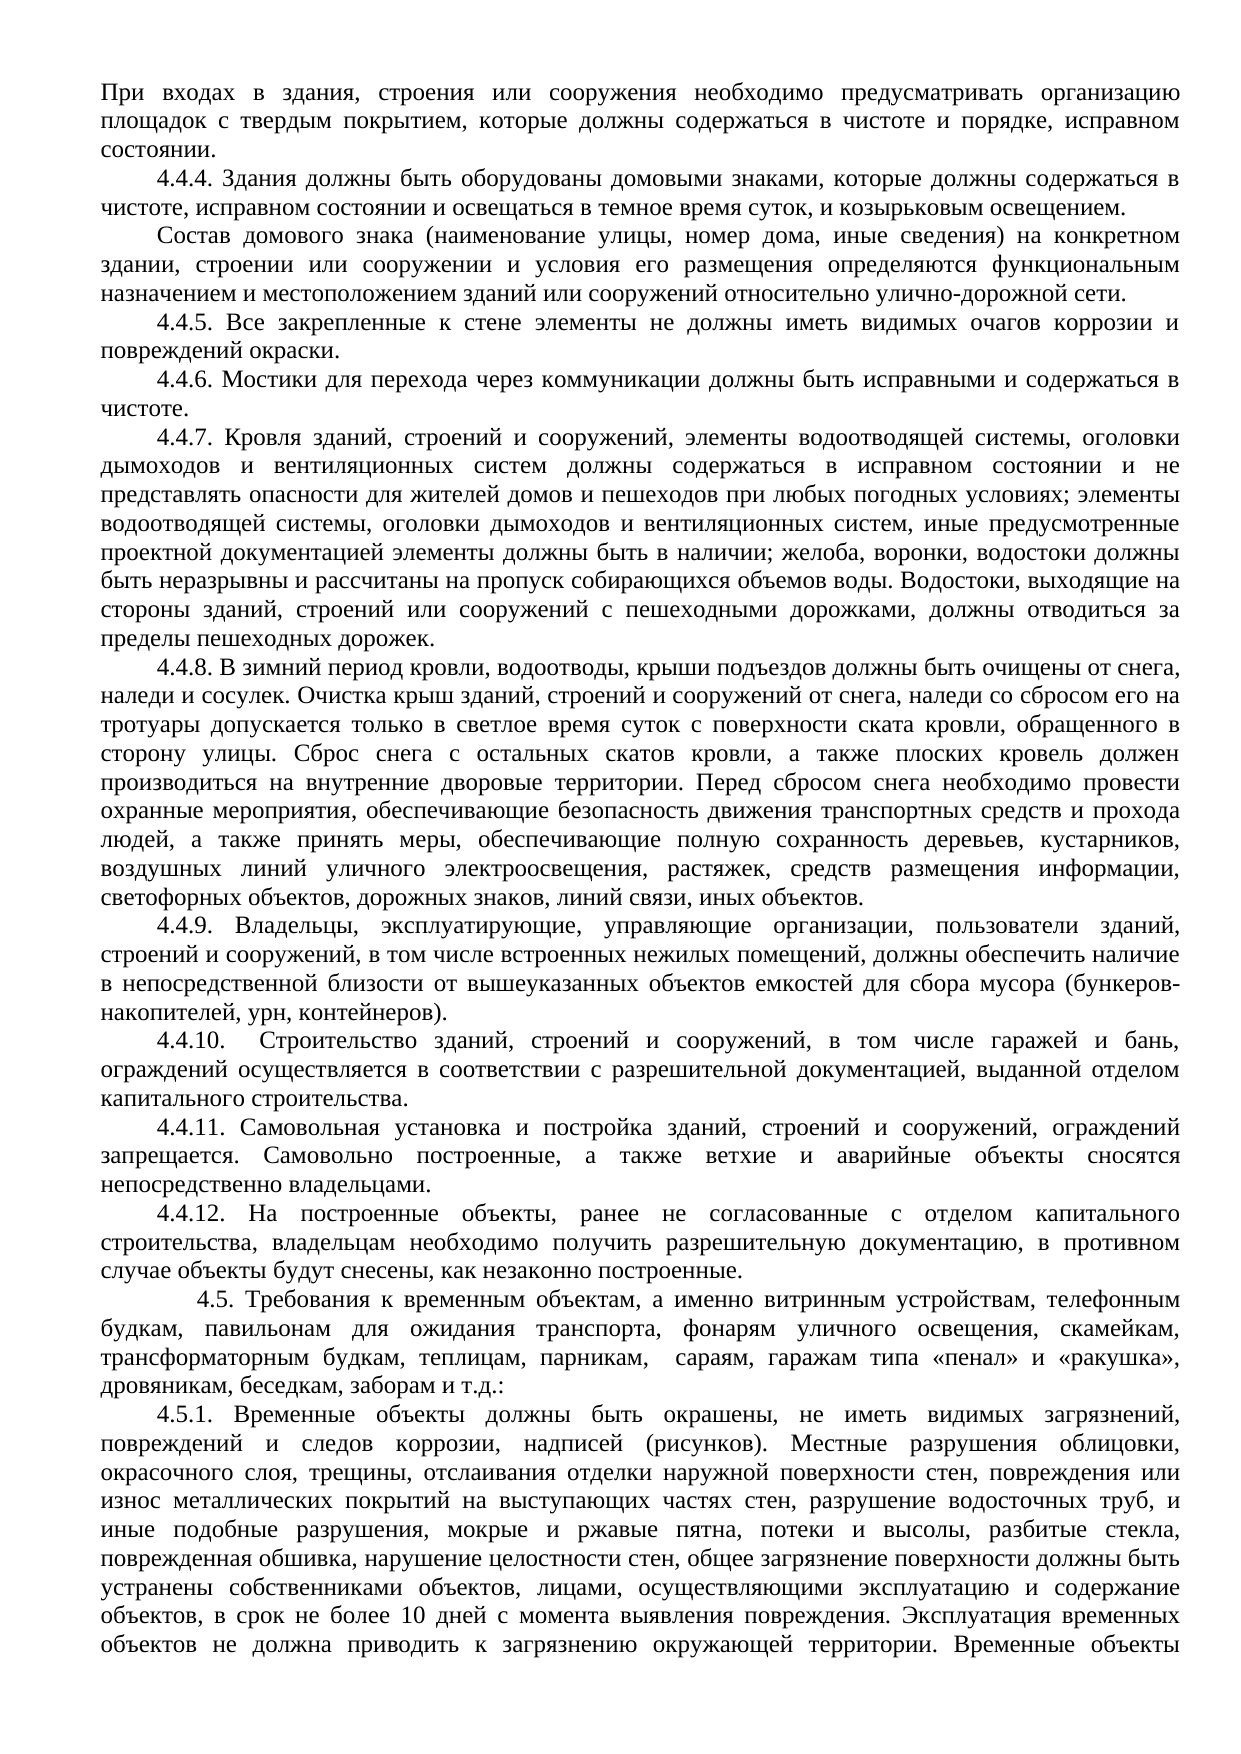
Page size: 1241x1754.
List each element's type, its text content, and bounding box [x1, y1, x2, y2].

text 4.4.8. В зимний период кровли, водоотводы, крыши подъездов должны быть очищены от снега, наледи и сосулек. Очистка крыш зданий, строений и сооружений от снега, наледи со сбросом его на тротуары допускается только в светлое время суток с поверхности ската кровли, обращенного в сторону улицы. Сброс снега с остальных скатов кровли, а также плоских кровель должен производиться на внутренние дворовые территории. Перед сбросом снега необходимо провести охранные мероприятия, обеспечивающие безопасность движения транспортных средств и прохода людей, а также принять меры, обеспечивающие полную сохранность деревьев, кустарников, воздушных линий уличного электроосвещения, растяжек, средств размещения информации, светофорных объектов, дорожных знаков, линий связи, иных объектов. [100, 652, 1181, 911]
text 4.4.11. Самовольная установка и постройка зданий, строений и сооружений, ограждений запрещается. Самовольно построенные, а также ветхие и аварийные объекты сносятся непосредственно владельцами. [100, 1112, 1181, 1198]
text 4.4.6. Мостики для перехода через коммуникации должны быть исправными и содержаться в чистоте. [100, 364, 1181, 422]
text Состав домового знака (наименование улицы, номер дома, иные сведения) на конкретном здании, строении или сооружении и условия его размещения определяются функциональным назначением и местоположением зданий или сооружений относительно улично-дорожной сети. [100, 221, 1181, 307]
text 4.4.9. Владельцы, эксплуатирующие, управляющие организации, пользователи зданий, строений и сооружений, в том числе встроенных нежилых помещений, должны обеспечить наличие в непосредственной близости от вышеуказанных объектов емкостей для сбора мусора (бункеров-накопителей, урн, контейнеров). [100, 911, 1181, 1026]
text 4.4.10. Строительство зданий, строений и сооружений, в том числе гаражей и бань, ограждений осуществляется в соответствии с разрешительной документацией, выданной отделом капитального строительства. [100, 1026, 1181, 1112]
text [100, 1399, 1181, 1658]
text 4.4.12. На построенные объекты, ранее не согласованные с отделом капитального строительства, владельцам необходимо получить разрешительную документацию, в противном случае объекты будут снесены, как незаконно построенные. [100, 1198, 1181, 1284]
text 4.5. Требования к временным объектам, а именно витринным устройствам, телефонным будкам, павильонам для ожидания транспорта, фонарям уличного освещения, скамейкам, трансформаторным будкам, теплицам, парникам, сараям, гаражам типа «пенал» и «ракушка», дровяникам, беседкам, заборам и т.д.: [100, 1284, 1181, 1399]
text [100, 77, 1181, 163]
text 4.4.4. Здания должны быть оборудованы домовыми знаками, которые должны содержаться в чистоте, исправном состоянии и освещаться в темное время суток, и козырьковым освещением. [100, 163, 1181, 221]
text 4.4.5. Все закрепленные к стене элементы не должны иметь видимых очагов коррозии и повреждений окраски. [100, 307, 1181, 364]
text 4.4.7. Кровля зданий, строений и сооружений, элементы водоотводящей системы, оголовки дымоходов и вентиляционных систем должны содержаться в исправном состоянии и не представлять опасности для жителей домов и пешеходов при любых погодных условиях; элементы водоотводящей системы, оголовки дымоходов и вентиляционных систем, иные предусмотренные проектной документацией элементы должны быть в наличии; желоба, воронки, водостоки должны быть неразрывны и рассчитаны на пропуск собирающихся объемов воды. Водостоки, выходящие на стороны зданий, строений или сооружений с пешеходными дорожками, должны отводиться за пределы пешеходных дорожек. [100, 422, 1181, 652]
